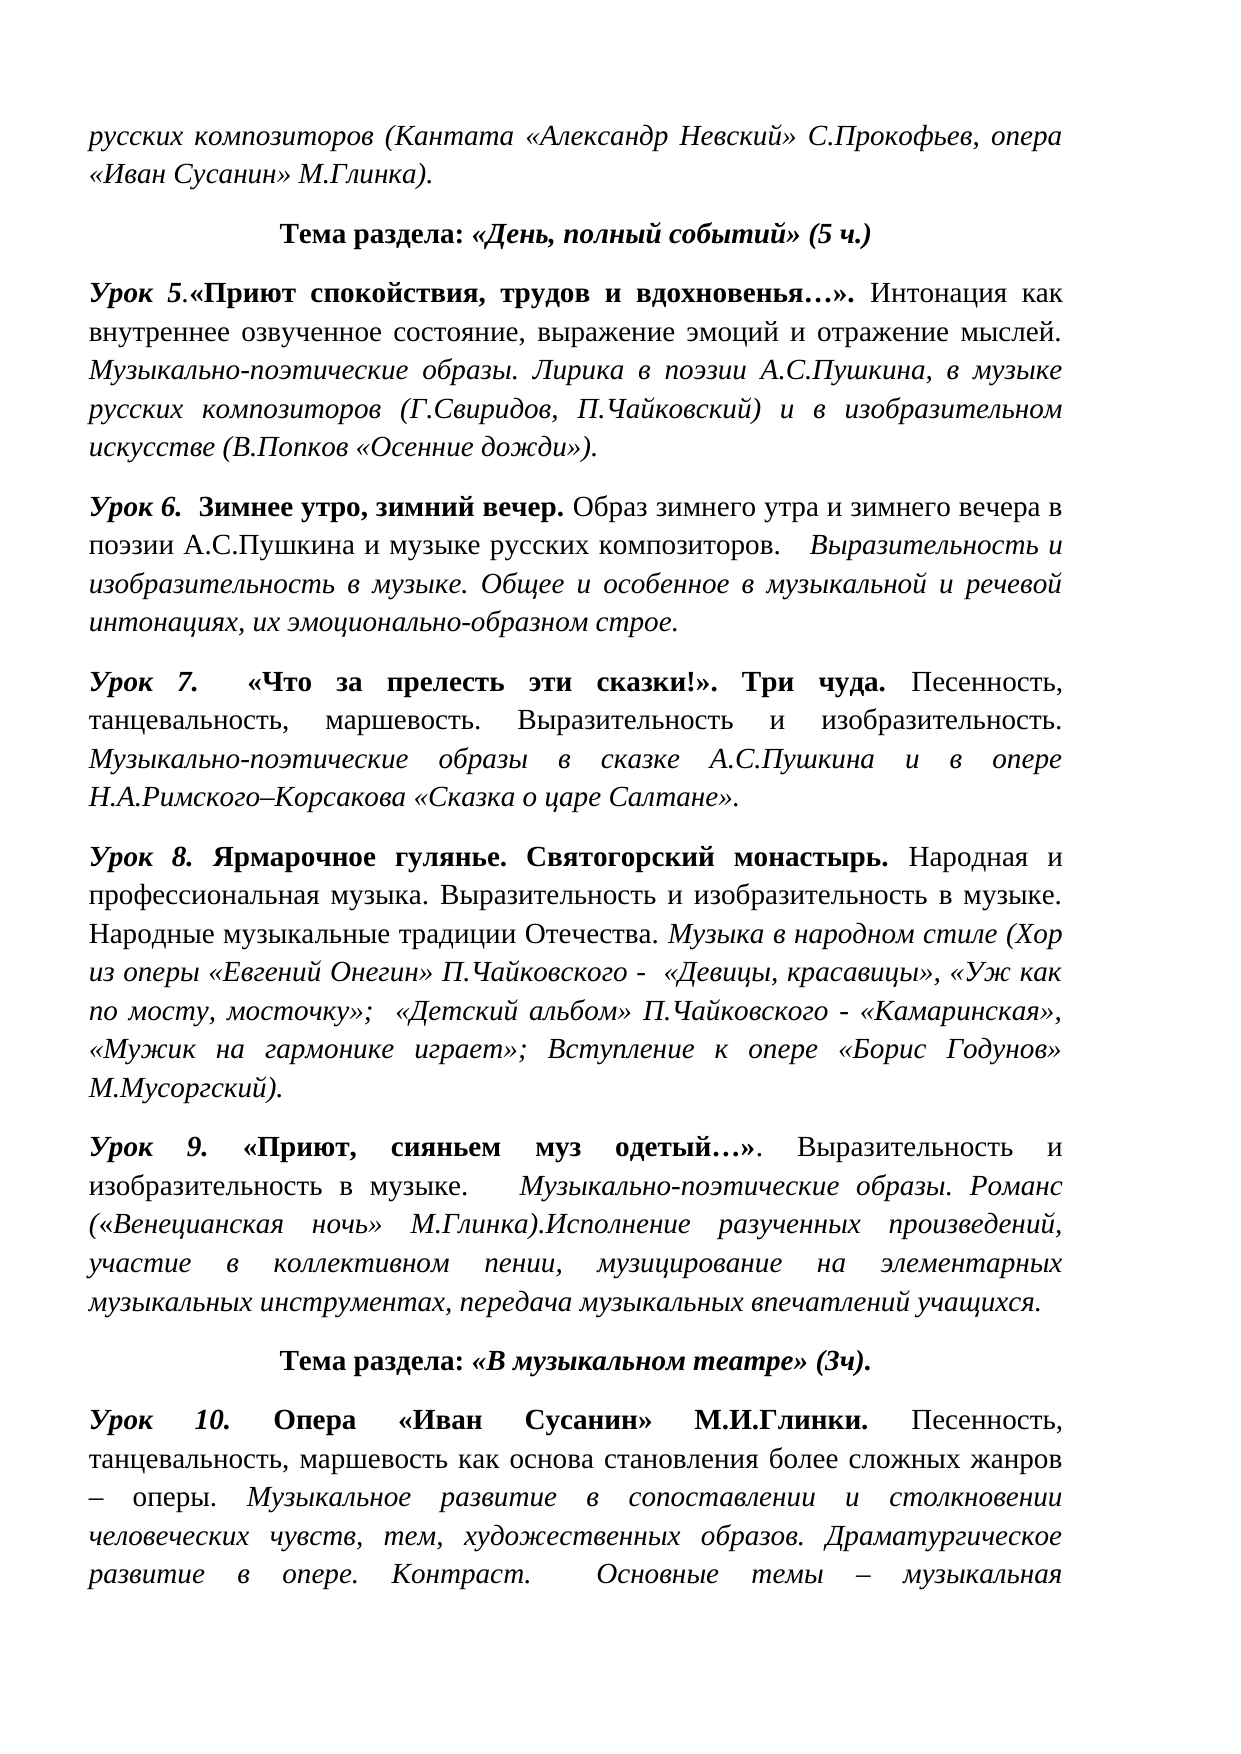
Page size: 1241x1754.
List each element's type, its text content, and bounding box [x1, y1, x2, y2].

text Урок 8. Ярмарочное гулянье. Святогорский монастырь. Народная и профессиональная музыка. Выразительность и изобразительность в музыке. Народные музыкальные традиции Отечества. Музыка в народном стиле (Хор из оперы «Евгений Онегин» П.Чайковского - «Девицы, красавицы», «Уж как по мосту, мосточку»; «Детский альбом» П.Чайковского - «Камаринская», «Мужик на гармонике играет»; Вступление к опере «Борис Годунов» М.Мусоргский). [88, 839, 1063, 1104]
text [88, 1402, 1063, 1590]
text Урок 5.«Приют спокойствия, трудов и вдохновенья…». Интонация как внутреннее озвученное состояние, выражение эмоций и отражение мыслей. Музыкально-поэтические образы. Лирика в поэзии А.С.Пушкина, в музыке русских композиторов (Г.Свиридов, П.Чайковский) и в изобразительном искусстве (В.Попков «Осенние дожди»). [88, 275, 1063, 463]
text Тема раздела: «День, полный событий» (5 ч.) [88, 216, 1063, 249]
text Урок 9. «Приют, сияньем муз одетый…». Выразительность и изобразительность в музыке. Музыкально-поэтические образы. Романс («Венецианская ночь» М.Глинка).Исполнение разученных произведений, участие в коллективном пении, музицирование на элементарных музыкальных инструментах, передача музыкальных впечатлений учащихся. [88, 1129, 1063, 1317]
text Урок 6. Зимнее утро, зимний вечер. Образ зимнего утра и зимнего вечера в поэзии А.С.Пушкина и музыке русских композиторов. Выразительность и изобразительность в музыке. Общее и особенное в музыкальной и речевой интонациях, их эмоционально-образном строе. [88, 489, 1063, 638]
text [88, 118, 1063, 190]
text Урок 7. «Что за прелесть эти сказки!». Три чуда. Песенность, танцевальность, маршевость. Выразительность и изобразительность. Музыкально-поэтические образы в сказке А.С.Пушкина и в опере Н.А.Римского–Корсакова «Сказка о царе Салтане». [88, 664, 1063, 813]
text Тема раздела: «В музыкальном театре» (3ч). [88, 1343, 1063, 1377]
